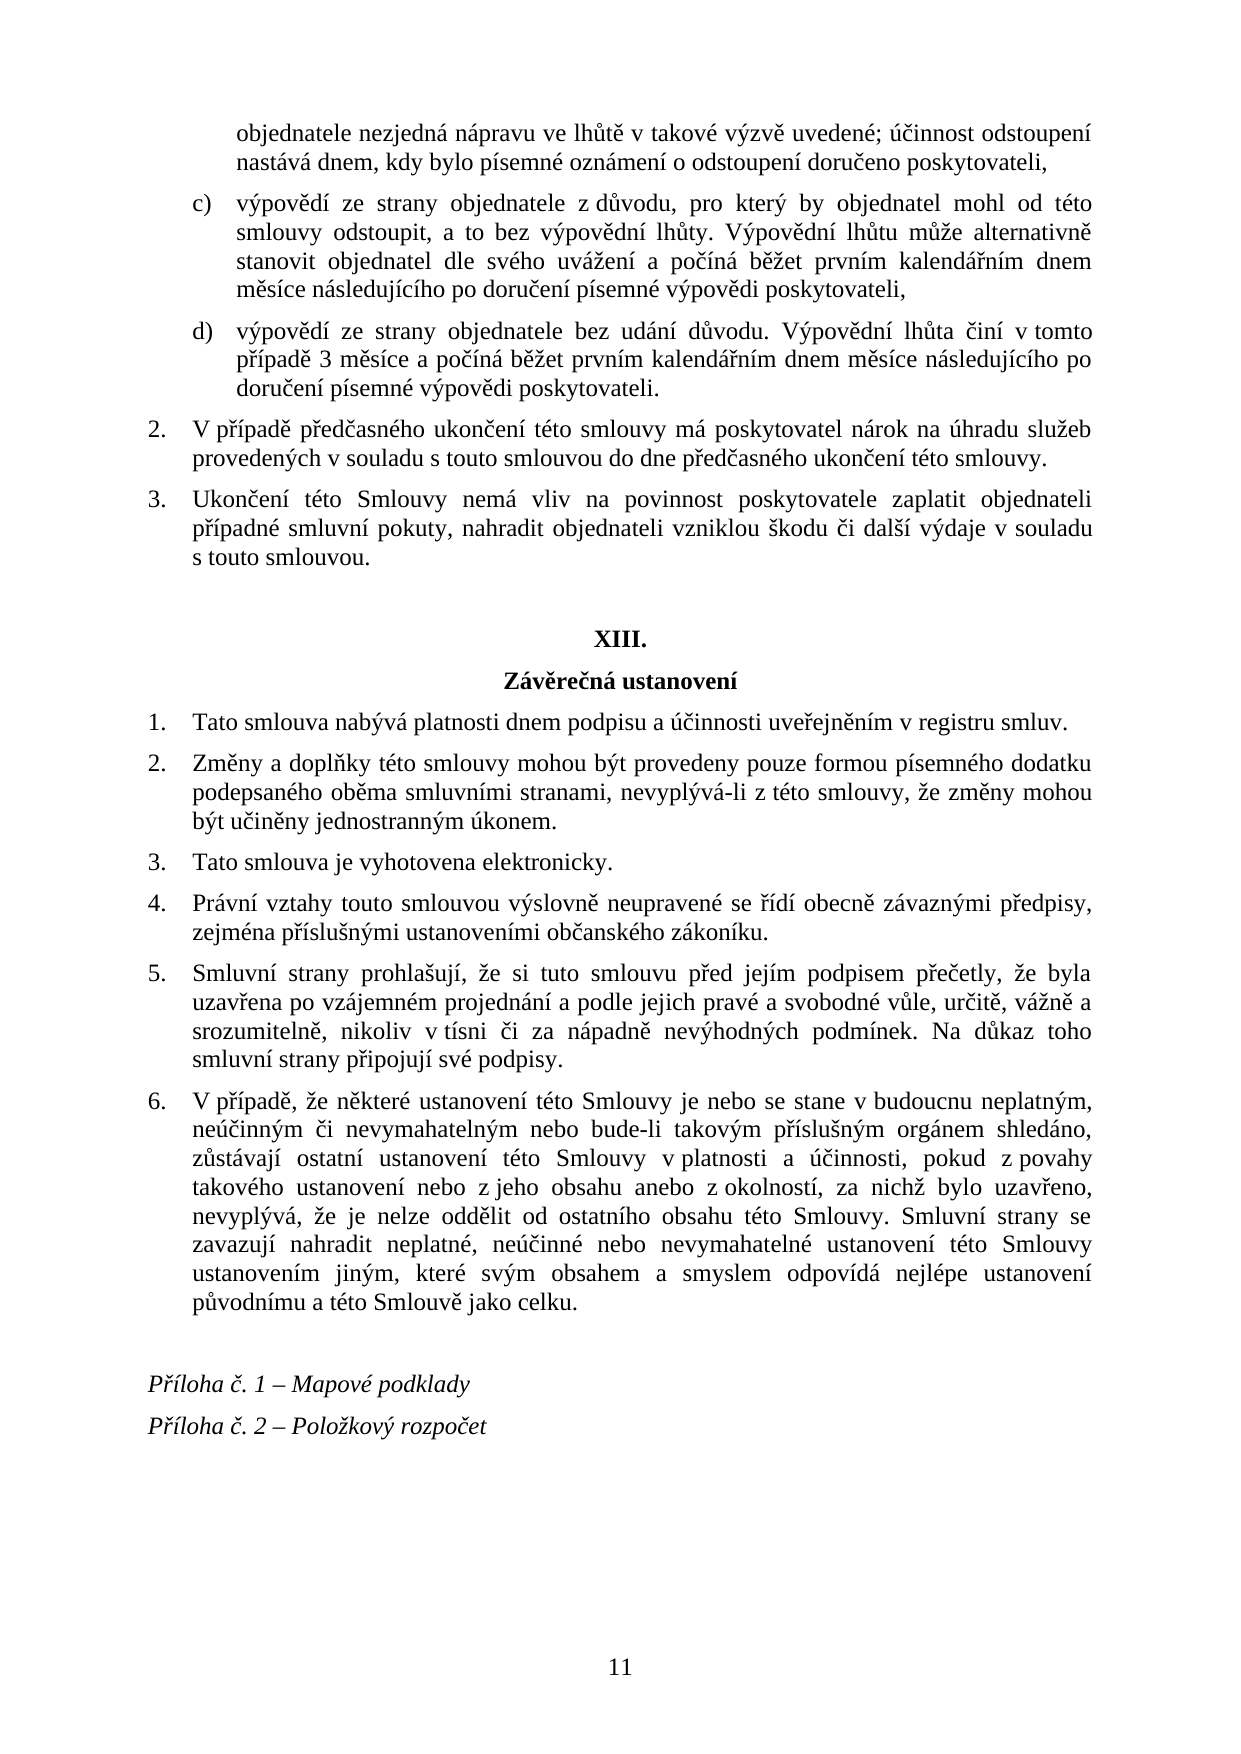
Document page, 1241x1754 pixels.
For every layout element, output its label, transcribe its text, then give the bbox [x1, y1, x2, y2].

list Tato smlouva nabývá platnosti dnem podpisu a účinnosti uveřejněním v registru smluv. [148, 707, 1093, 736]
text XIII. [148, 624, 1093, 653]
list Tato smlouva je vyhotovena elektronicky. [148, 847, 1093, 876]
list výpovědí ze strany objednatele bez udání důvodu. Výpovědní lhůta činí v tomto případě 3 měsíce a počíná běžet prvním kalendářním dnem měsíce následujícího po doručení písemné výpovědi poskytovateli. [192, 316, 1093, 402]
text Příloha č. 1 – Mapové podklady [148, 1369, 1093, 1398]
list Právní vztahy touto smlouvou výslovně neupravené se řídí obecně závaznými předpisy, zejména příslušnými ustanoveními občanského zákoníku. [148, 888, 1093, 946]
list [192, 118, 1093, 176]
list V případě, že některé ustanovení této Smlouvy je nebo se stane v budoucnu neplatným, neúčinným či nevymahatelným nebo bude-li takovým příslušným orgánem shledáno, zůstávají ostatní ustanovení této Smlouvy v platnosti a účinnosti, pokud z povahy takového ustanovení nebo z jeho obsahu anebo z okolností, za nichž bylo uzavřeno, nevyplývá, že je nelze oddělit od ostatního obsahu této Smlouvy. Smluvní strany se zavazují nahradit neplatné, neúčinné nebo nevymahatelné ustanovení této Smlouvy ustanovením jiným, které svým obsahem a smyslem odpovídá nejlépe ustanovení původnímu a této Smlouvě jako celku. [148, 1086, 1093, 1316]
list Ukončení této Smlouvy nemá vliv na povinnost poskytovatele zaplatit objednateli případné smluvní pokuty, nahradit objednateli vzniklou škodu či další výdaje v souladu s touto smlouvou. [148, 484, 1093, 571]
text Příloha č. 2 – Položkový rozpočet [148, 1411, 1093, 1439]
list Změny a doplňky této smlouvy mohou být provedeny pouze formou písemného dodatku podepsaného oběma smluvními stranami, nevyplývá-li z této smlouvy, že změny mohou být učiněny jednostranným úkonem. [148, 748, 1093, 834]
list výpovědí ze strany objednatele z důvodu, pro který by objednatel mohl od této smlouvy odstoupit, a to bez výpovědní lhůty. Výpovědní lhůtu může alternativně stanovit objednatel dle svého uvážení a počíná běžet prvním kalendářním dnem měsíce následujícího po doručení písemné výpovědi poskytovateli, [192, 188, 1093, 303]
list V případě předčasného ukončení této smlouvy má poskytovatel nárok na úhradu služeb provedených v souladu s touto smlouvou do dne předčasného ukončení této smlouvy. [148, 414, 1093, 472]
list Smluvní strany prohlašují, že si tuto smlouvu před jejím podpisem přečetly, že byla uzavřena po vzájemném projednání a podle jejich pravé a svobodné vůle, určitě, vážně a srozumitelně, nikoliv v tísni či za nápadně nevýhodných podmínek. Na důkaz toho smluvní strany připojují své podpisy. [148, 958, 1093, 1073]
text Závěrečná ustanovení [148, 666, 1093, 694]
